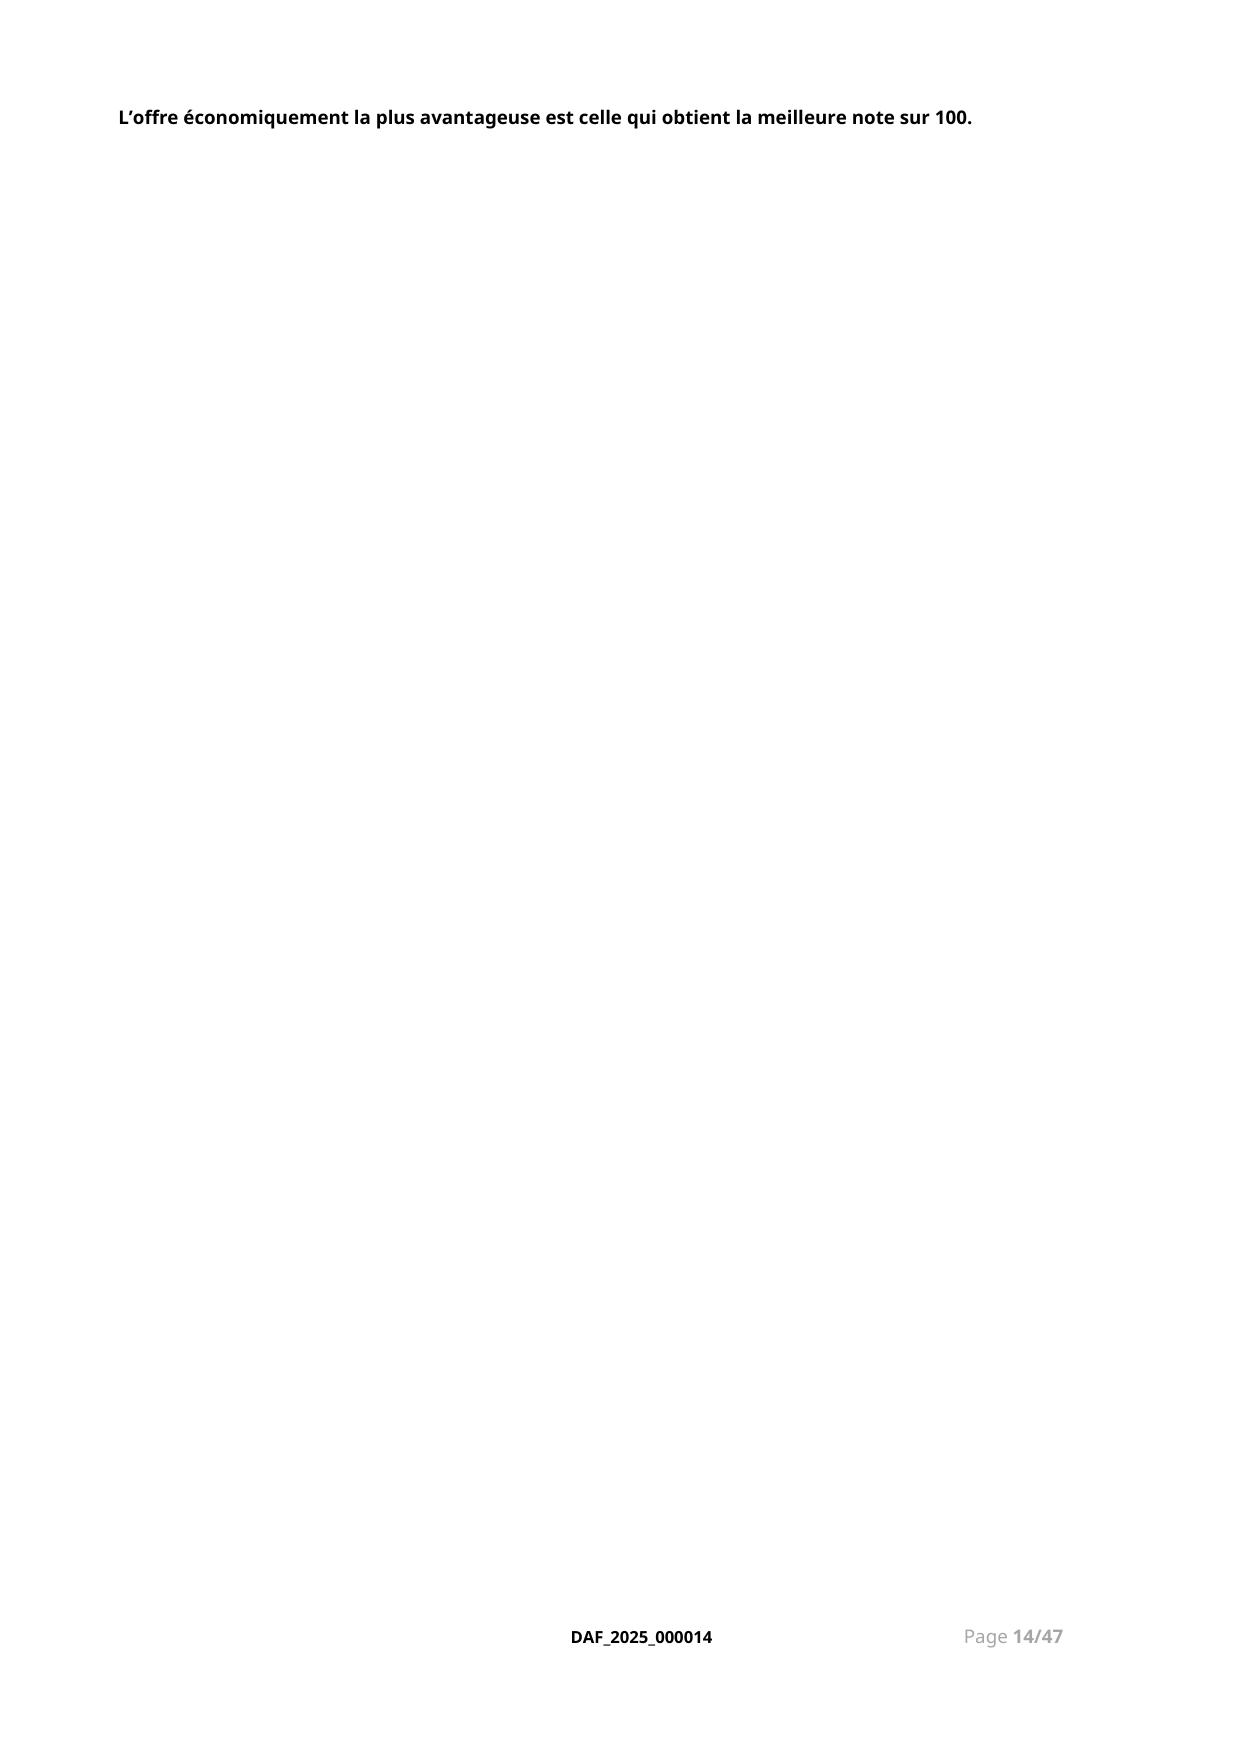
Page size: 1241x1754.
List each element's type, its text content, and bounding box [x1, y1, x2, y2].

text L’offre économiquement la plus avantageuse est celle qui obtient la meilleure note sur 100. [118, 104, 1152, 130]
